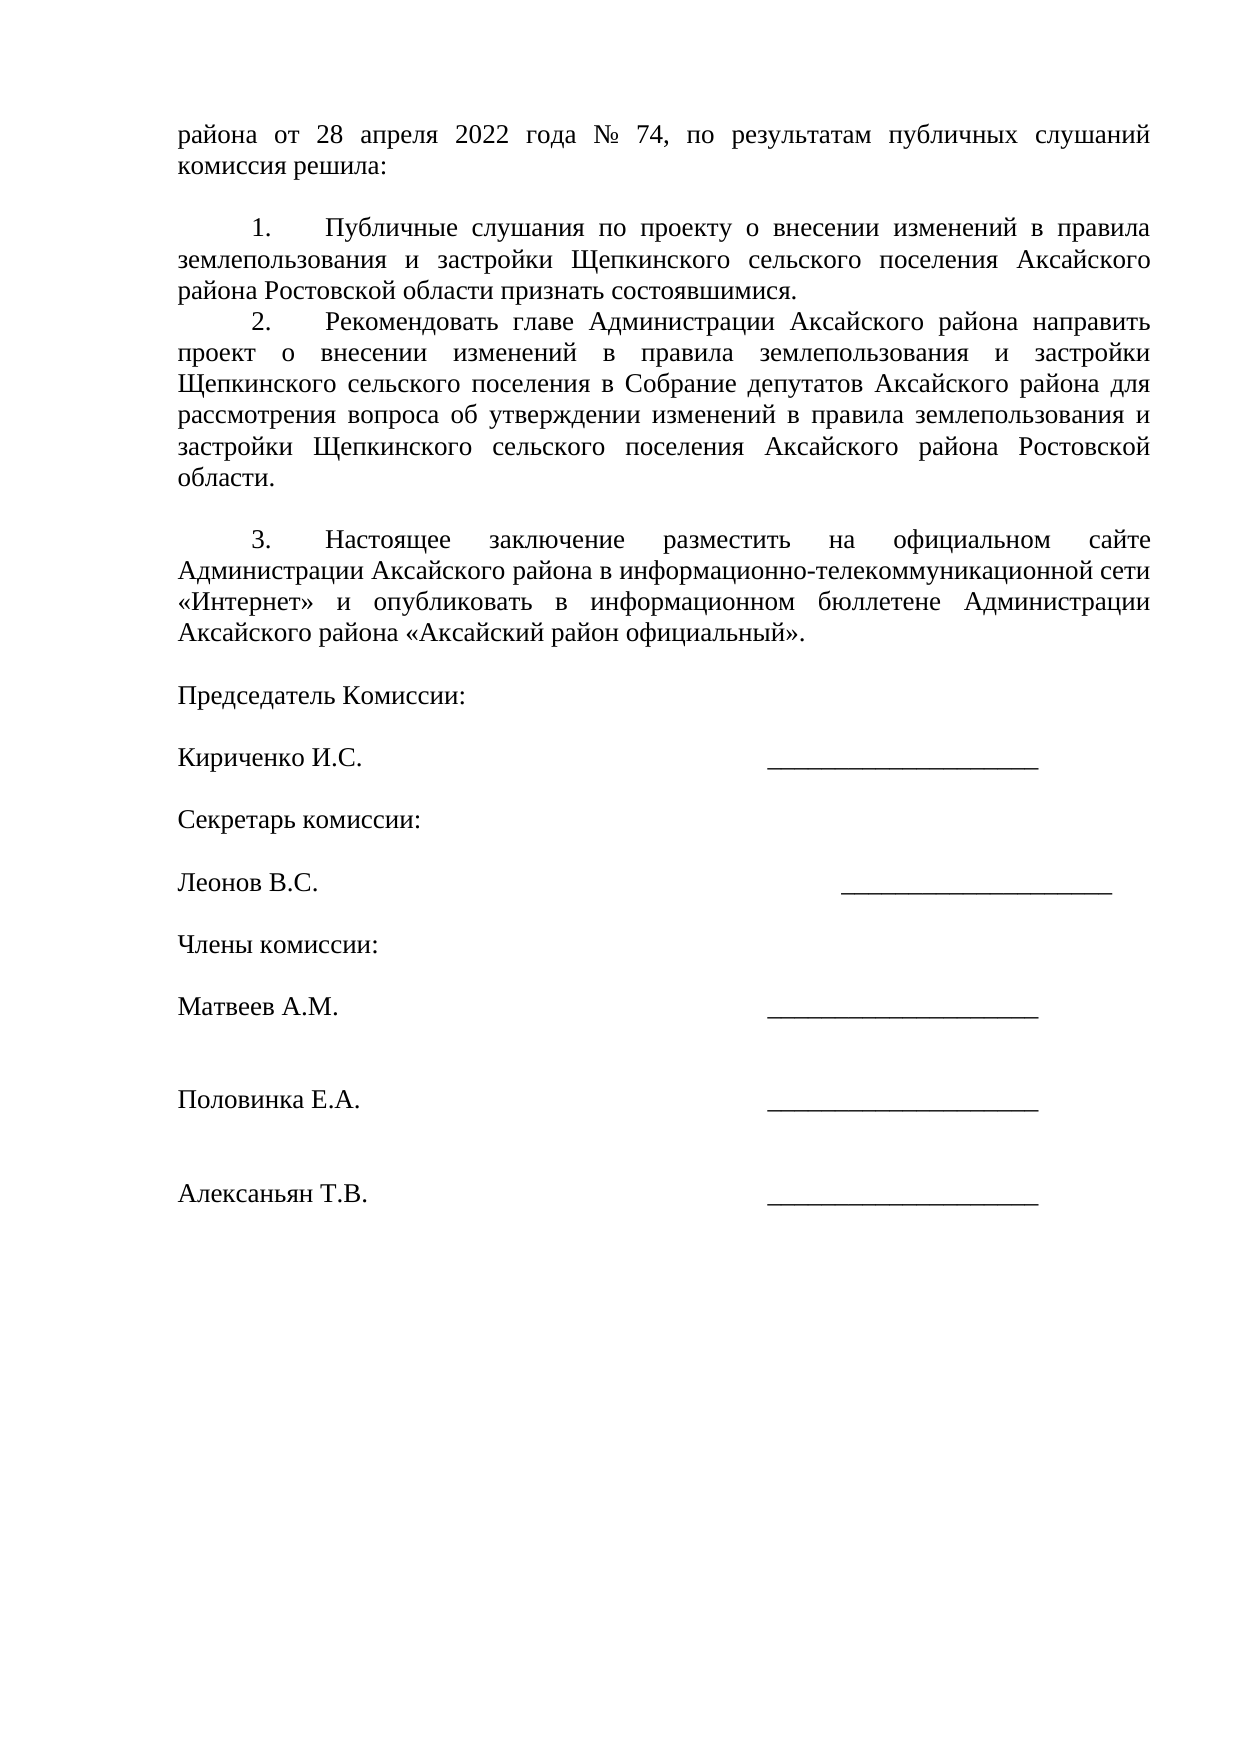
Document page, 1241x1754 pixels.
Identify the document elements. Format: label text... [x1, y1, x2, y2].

list Публичные слушания по проекту о внесении изменений в правила землепользования и застройки Щепкинского сельского поселения Аксайского района Ростовской области признать состоявшимися. [177, 212, 1152, 305]
list Настоящее заключение разместить на официальном сайте Администрации Аксайского района в информационно-телекоммуникационной сети «Интернет» и опубликовать в информационном бюллетене Администрации Аксайского района «Аксайский район официальный». [177, 523, 1152, 648]
text Матвеев А.М. ____________________ [177, 990, 1152, 1021]
list Рекомендовать главе Администрации Аксайского района направить проект о внесении изменений в правила землепользования и застройки Щепкинского сельского поселения в Собрание депутатов Аксайского района для рассмотрения вопроса об утверждении изменений в правила землепользования и застройки Щепкинского сельского поселения Аксайского района Ростовской области. [177, 305, 1152, 492]
text Половинка Е.А. ____________________ [177, 1084, 1152, 1115]
text Кириченко И.С. ____________________ [177, 741, 1152, 772]
text Леонов В.С. ____________________ [177, 866, 1152, 897]
text Алексаньян Т.В. ____________________ [177, 1177, 1152, 1208]
text Председатель Комиссии: [177, 679, 1152, 710]
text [177, 118, 1152, 180]
text Секретарь комиссии: [177, 803, 1152, 834]
text Члены комиссии: [177, 928, 1152, 959]
